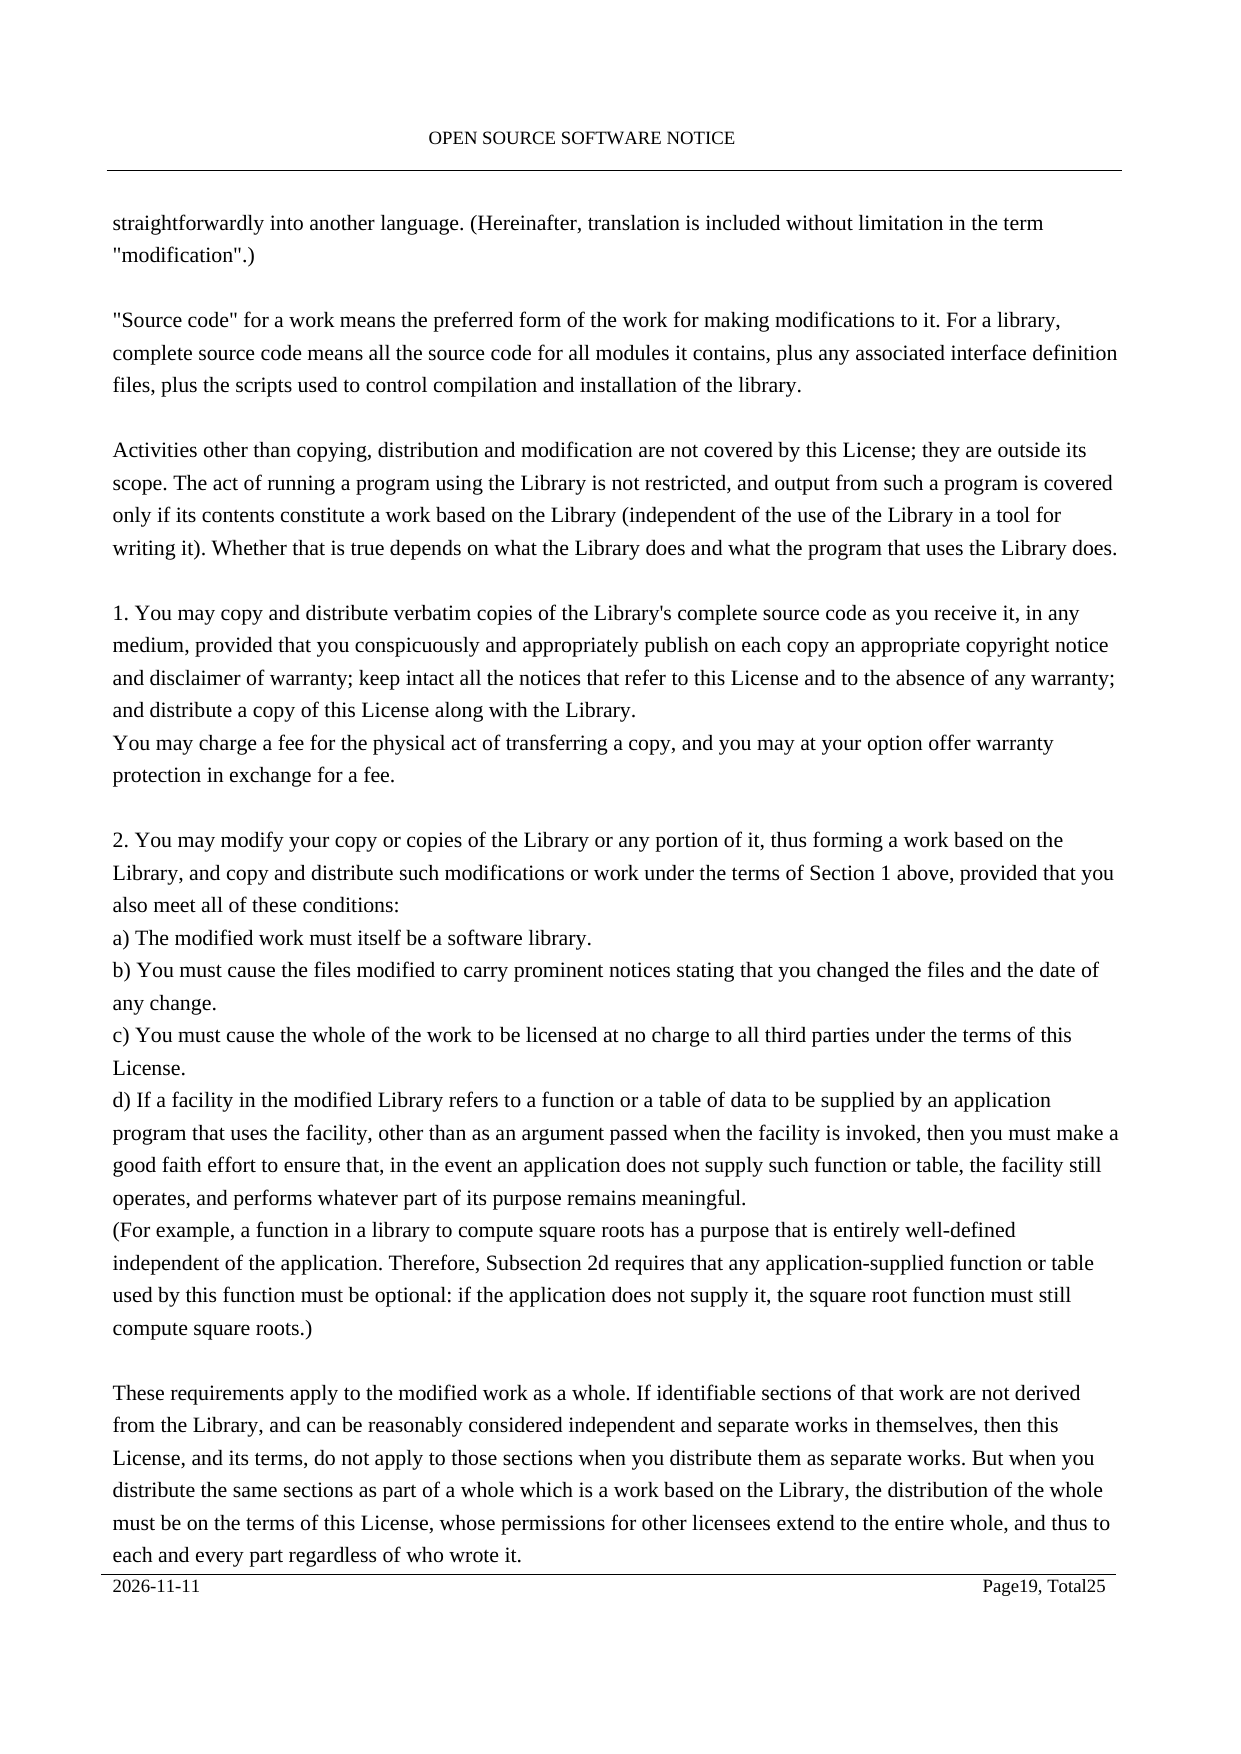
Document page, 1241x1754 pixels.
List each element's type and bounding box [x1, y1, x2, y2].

text [112, 206, 1128, 1571]
